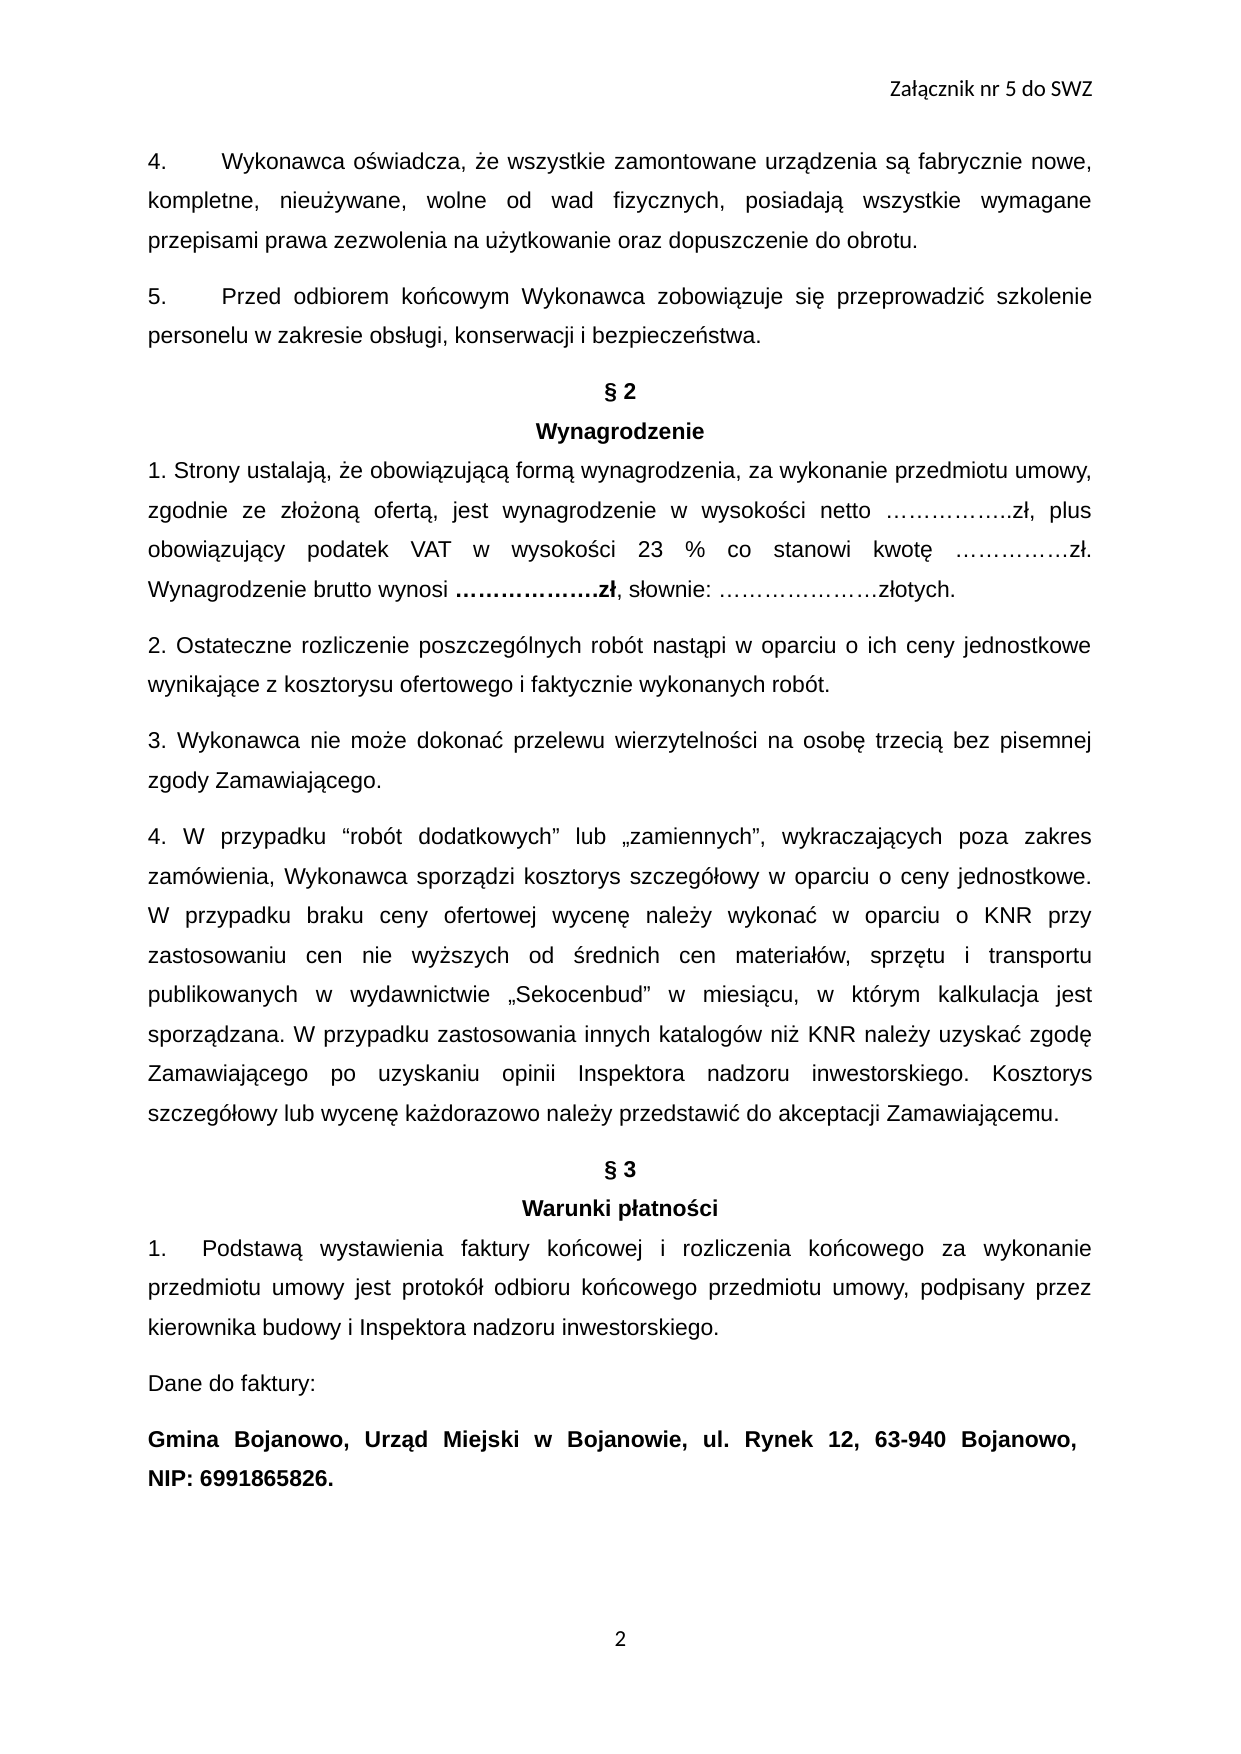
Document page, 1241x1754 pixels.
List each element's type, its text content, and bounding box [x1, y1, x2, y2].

text Wynagrodzenie [148, 418, 1093, 444]
text 1. Strony ustalają, że obowiązującą formą wynagrodzenia, za wykonanie przedmiotu umowy, zgodnie ze złożoną ofertą, jest wynagrodzenie w wysokości netto ……………..zł, plus obowiązujący podatek VAT w wysokości 23 % co stanowi kwotę ……………zł. Wynagrodzenie brutto wynosi ……………….zł, słownie: …………………złotych. [148, 457, 1093, 602]
text § 3 [148, 1156, 1093, 1182]
text § 2 [148, 378, 1093, 405]
text Dane do faktury: [148, 1370, 1093, 1396]
text 4. W przypadku “robót dodatkowych” lub „zamiennych”, wykraczających poza zakres zamówienia, Wykonawca sporządzi kosztorys szczegółowy w oparciu o ceny jednostkowe. W przypadku braku ceny ofertowej wycenę należy wykonać w oparciu o KNR przy zastosowaniu cen nie wyższych od średnich cen materiałów, sprzętu i transportu publikowanych w wydawnictwie „Sekocenbud” w miesiącu, w którym kalkulacja jest sporządzana. W przypadku zastosowania innych katalogów niż KNR należy uzyskać zgodę Zamawiającego po uzyskaniu opinii Inspektora nadzoru inwestorskiego. Kosztorys szczegółowy lub wycenę każdorazowo należy przedstawić do akceptacji Zamawiającemu. [148, 823, 1093, 1126]
text 3. Wykonawca nie może dokonać przelewu wierzytelności na osobę trzecią bez pisemnej zgody Zamawiającego. [148, 727, 1093, 793]
text Gmina Bojanowo, Urząd Miejski w Bojanowie, ul. Rynek 12, 63-940 Bojanowo, NIP: 6991865826. [148, 1426, 1093, 1492]
text 2. Ostateczne rozliczenie poszczególnych robót nastąpi w oparciu o ich ceny jednostkowe wynikające z kosztorysu ofertowego i faktycznie wykonanych robót. [148, 632, 1093, 698]
text 4. Wykonawca oświadcza, że wszystkie zamontowane urządzenia są fabrycznie nowe, kompletne, nieużywane, wolne od wad fizycznych, posiadają wszystkie wymagane przepisami prawa zezwolenia na użytkowanie oraz dopuszczenie do obrotu. [148, 148, 1093, 253]
text 1. Podstawą wystawienia faktury końcowej i rozliczenia końcowego za wykonanie przedmiotu umowy jest protokół odbioru końcowego przedmiotu umowy, podpisany przez kierownika budowy i Inspektora nadzoru inwestorskiego. [148, 1234, 1093, 1340]
text Warunki płatności [148, 1195, 1093, 1221]
text 5. Przed odbiorem końcowym Wykonawca zobowiązuje się przeprowadzić szkolenie personelu w zakresie obsługi, konserwacji i bezpieczeństwa. [148, 283, 1093, 348]
